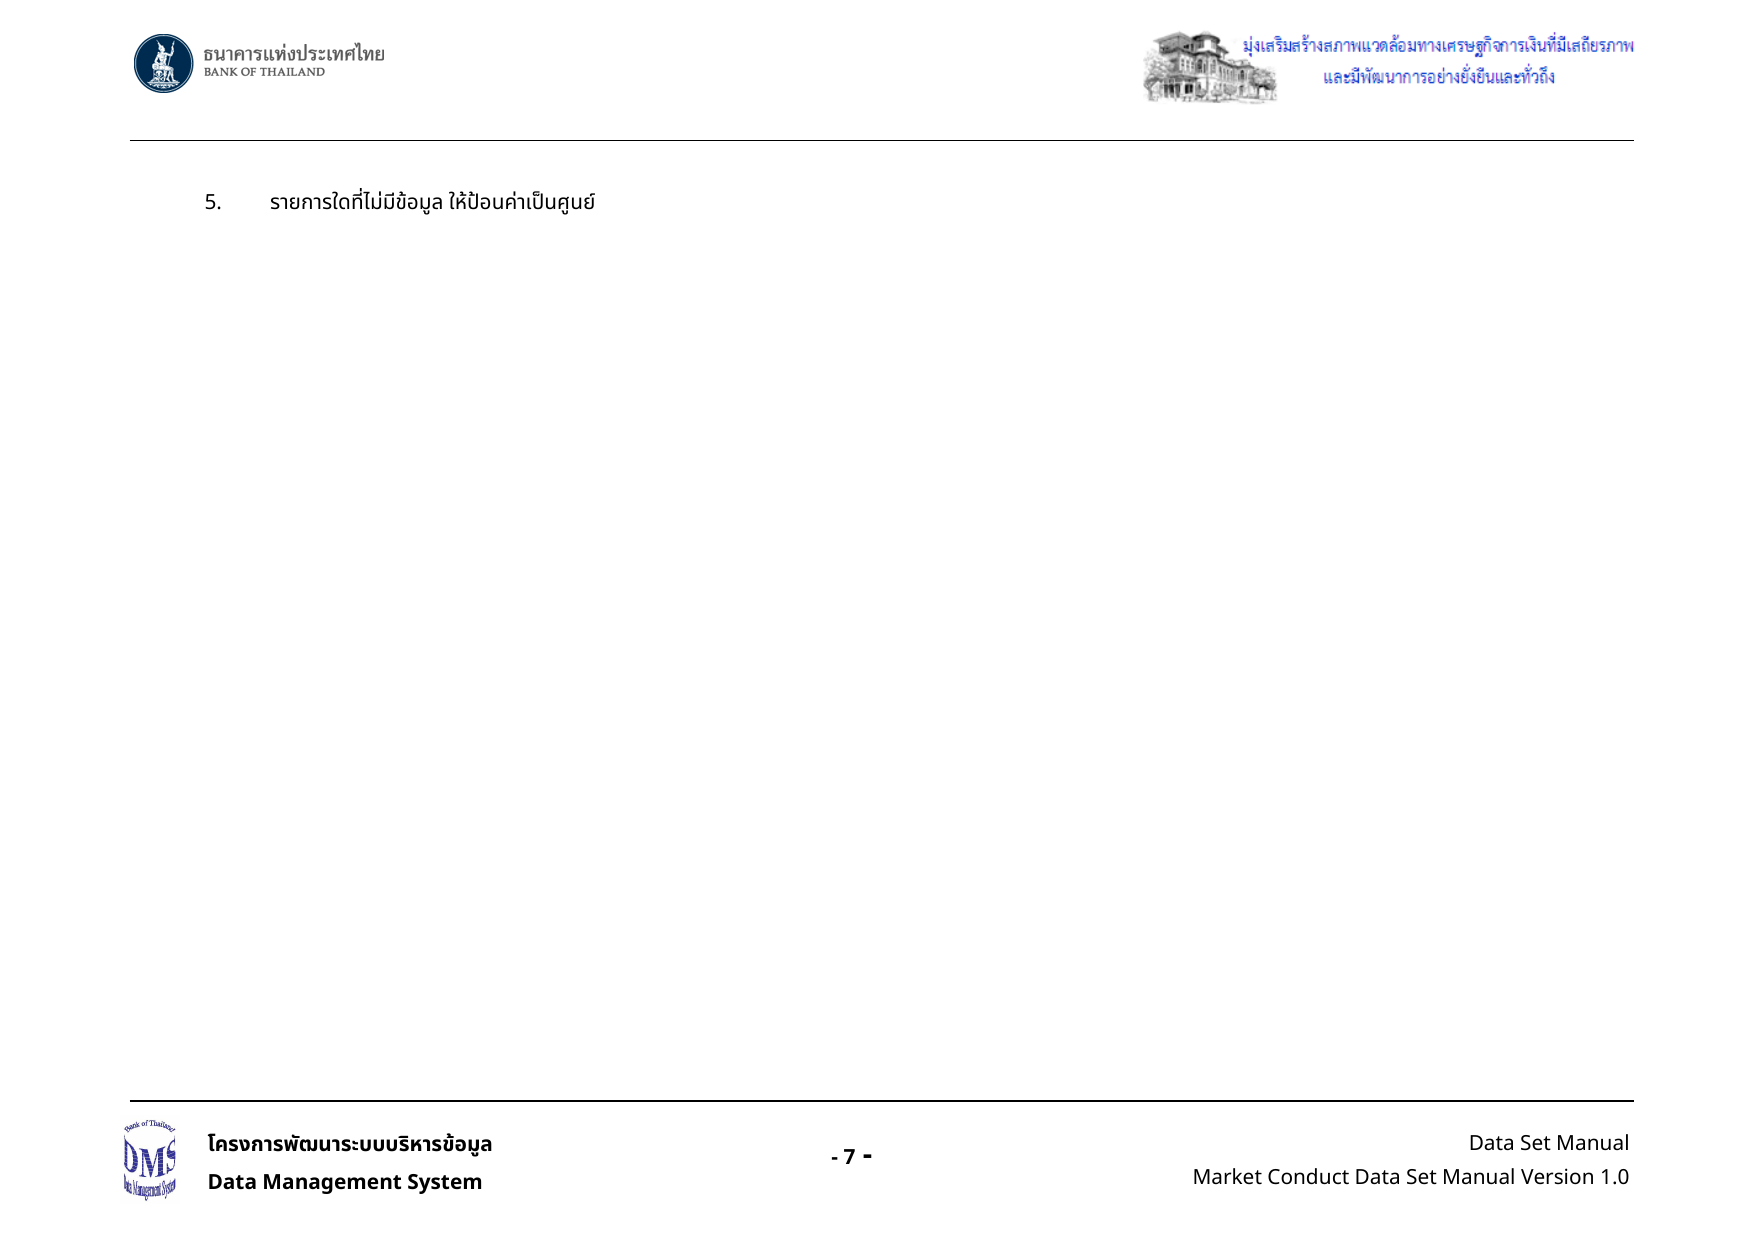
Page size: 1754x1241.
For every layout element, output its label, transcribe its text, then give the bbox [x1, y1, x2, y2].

picture [120, 1115, 180, 1204]
picture [1142, 27, 1638, 107]
picture [123, 24, 396, 103]
list รายการใดที่ไม่มีข้อมูล ให้ป้อนค่าเป็นศูนย์ [195, 172, 1679, 218]
